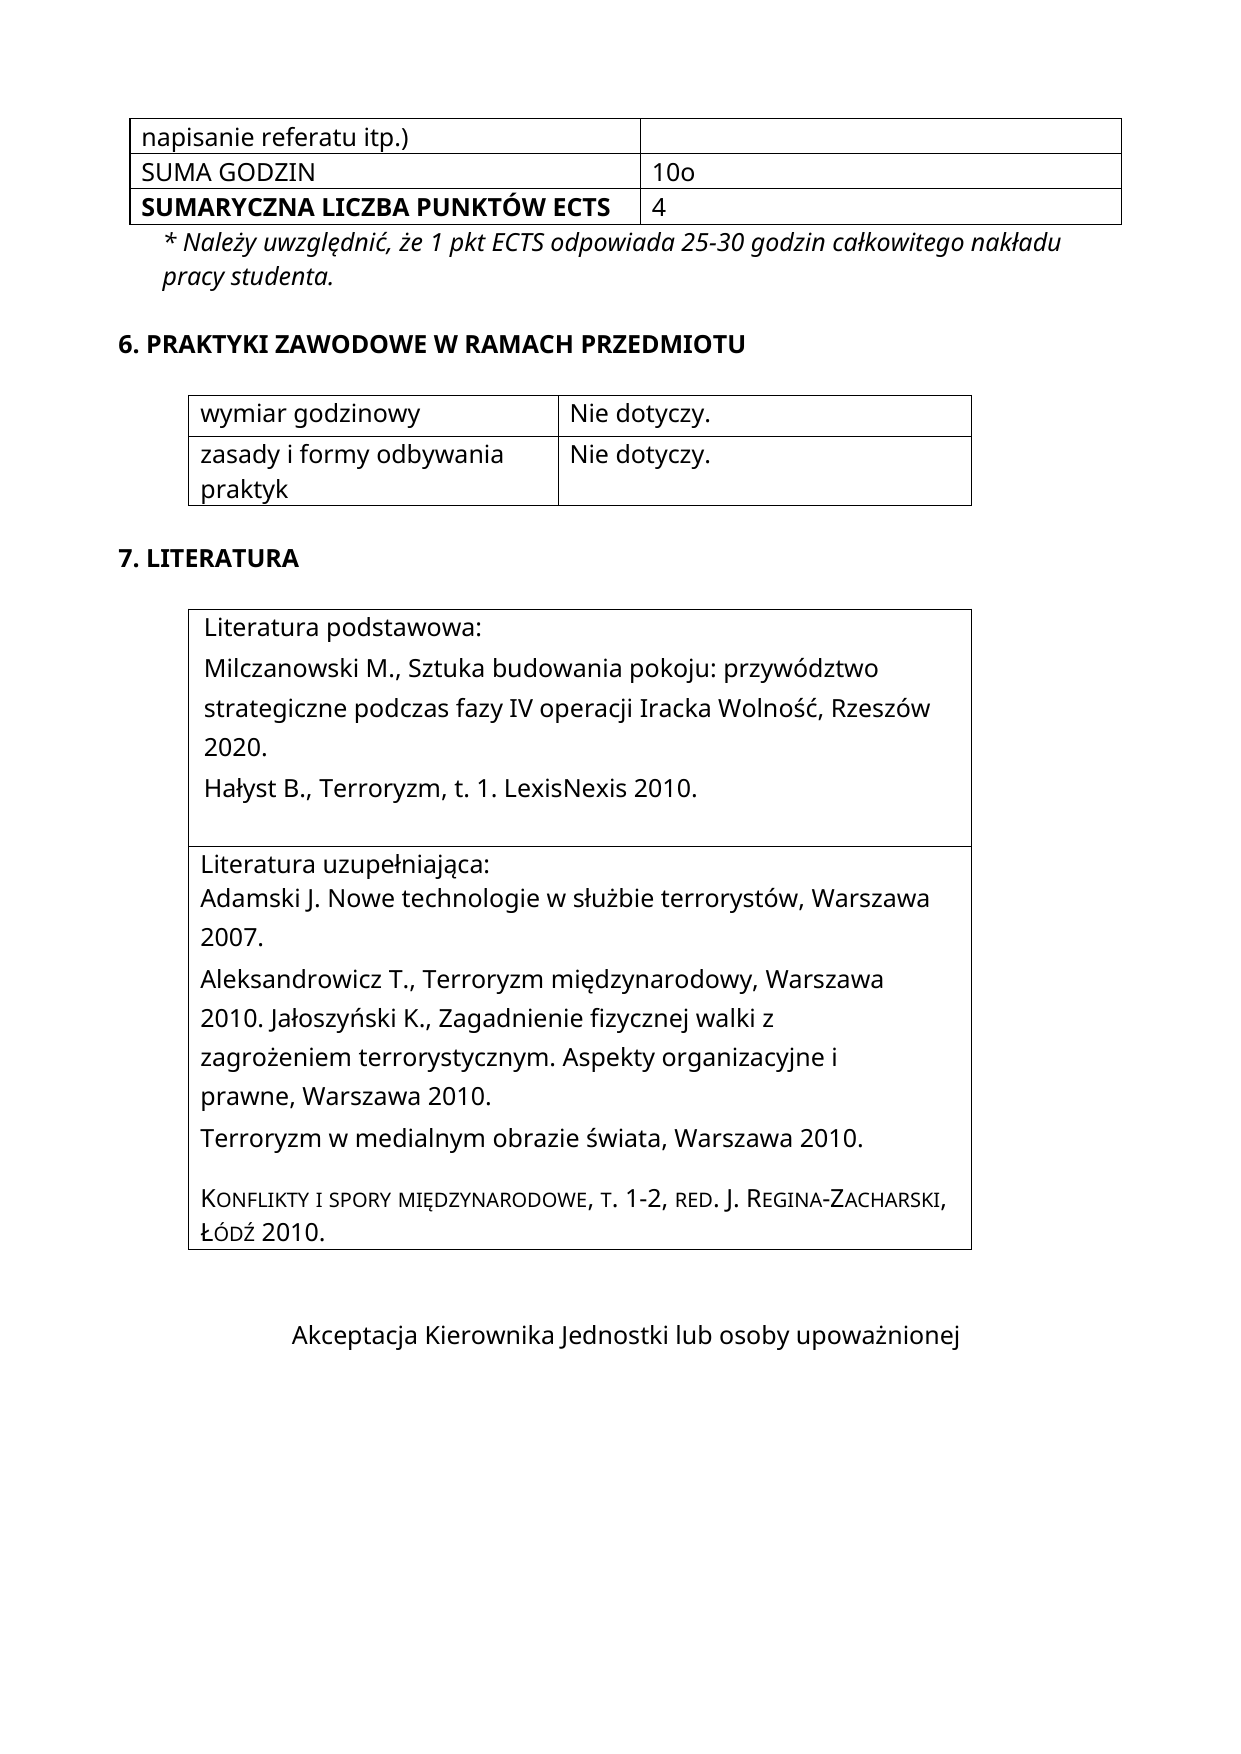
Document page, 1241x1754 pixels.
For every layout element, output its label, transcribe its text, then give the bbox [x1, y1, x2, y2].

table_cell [131, 119, 640, 153]
table_cell SUMARYCZNA LICZBA PUNKTÓW ECTS [131, 189, 640, 223]
text * Należy uwzględnić, że 1 pkt ECTS odpowiada 25-30 godzin całkowitego nakładu pracy studenta. [162, 225, 1122, 293]
table_cell 10o [641, 154, 1121, 188]
table_cell SUMA GODZIN [131, 154, 640, 188]
table_cell 50 [641, 119, 1121, 153]
table_cell 4 [641, 189, 1121, 223]
table_header Nie dotyczy. [559, 396, 971, 436]
text 7. LITERATURA [118, 540, 1122, 574]
text Akceptacja Kierownika Jednostki lub osoby upoważnionej [156, 1318, 1122, 1352]
table_header Literatura podstawowa: Milczanowski M., Sztuka budowania pokoju: przywództwo strategiczne podczas fazy IV operacji Iracka Wolność, Rzeszów 2020. Hałyst B., Terroryzm, t. 1. LexisNexis 2010. [189, 610, 971, 846]
table_cell zasady i formy odbywania praktyk [189, 437, 558, 505]
table_cell Literatura uzupełniająca: Adamski J. Nowe technologie w służbie terrorystów, Warszawa 2007. Aleksandrowicz T., Terroryzm międzynarodowy, Warszawa 2010. Jałoszyński K., Zagadnienie fizycznej walki z zagrożeniem terrorystycznym. Aspekty organizacyjne i prawne, Warszawa 2010. Terroryzm w medialnym obrazie świata, Warszawa 2010. Konflikty i spory międzynarodowe, t. 1-2, red. J. Regina-Zacharski, Łódź 2010. [189, 847, 971, 1248]
table_header wymiar godzinowy [189, 396, 558, 436]
table_cell Nie dotyczy. [559, 437, 971, 505]
text 6. PRAKTYKI ZAWODOWE W RAMACH PRZEDMIOTU [118, 327, 1122, 361]
